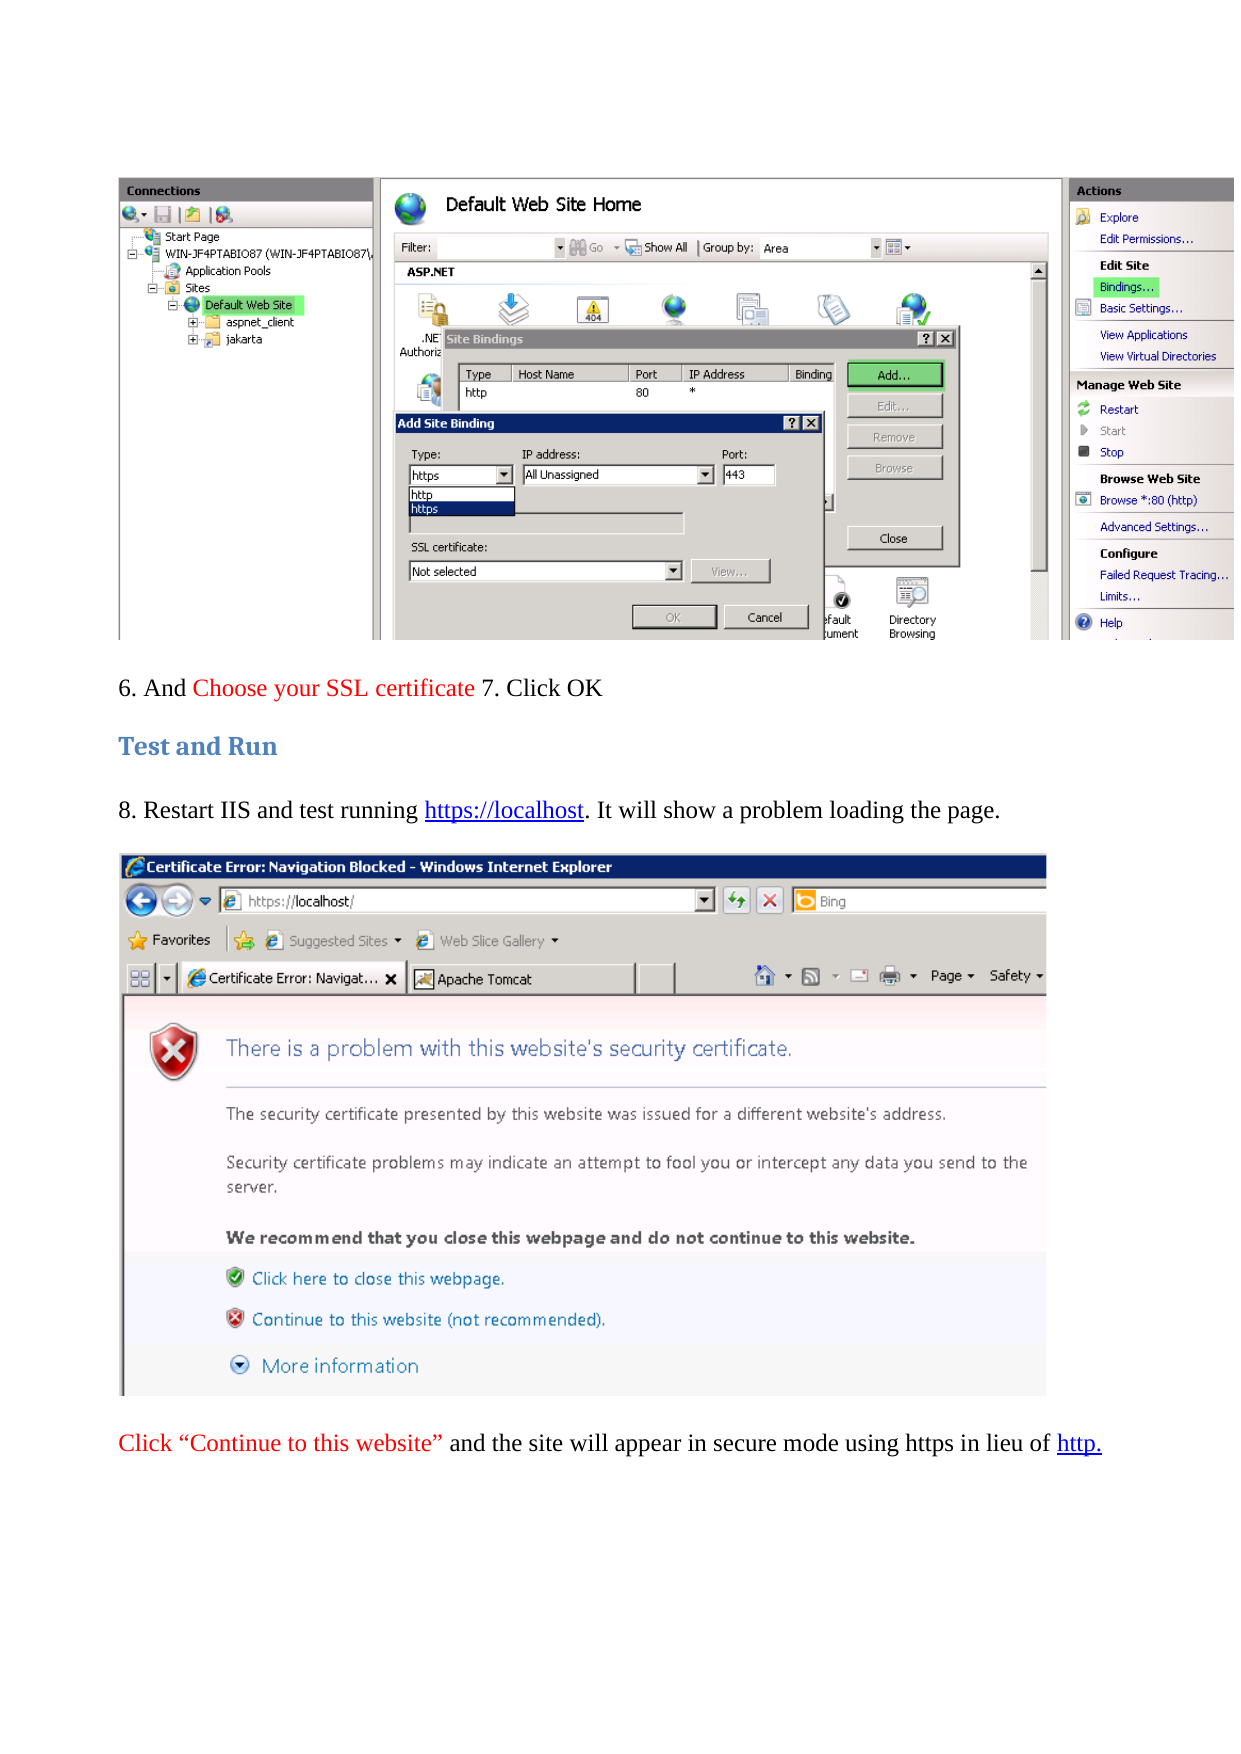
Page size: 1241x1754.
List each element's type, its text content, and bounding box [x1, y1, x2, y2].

subtitle Test and Run [118, 731, 1122, 762]
text Click “Continue to this website” and the site will appear in secure mode using https in lieu of http. [118, 1428, 1122, 1457]
text 6. And Choose your SSL certificate 7. Click OK [118, 673, 1122, 701]
picture [118, 177, 1234, 640]
text 8. Restart IIS and test running https://localhost. It will show a problem loading the page. [118, 795, 1122, 824]
picture [118, 853, 1047, 1396]
